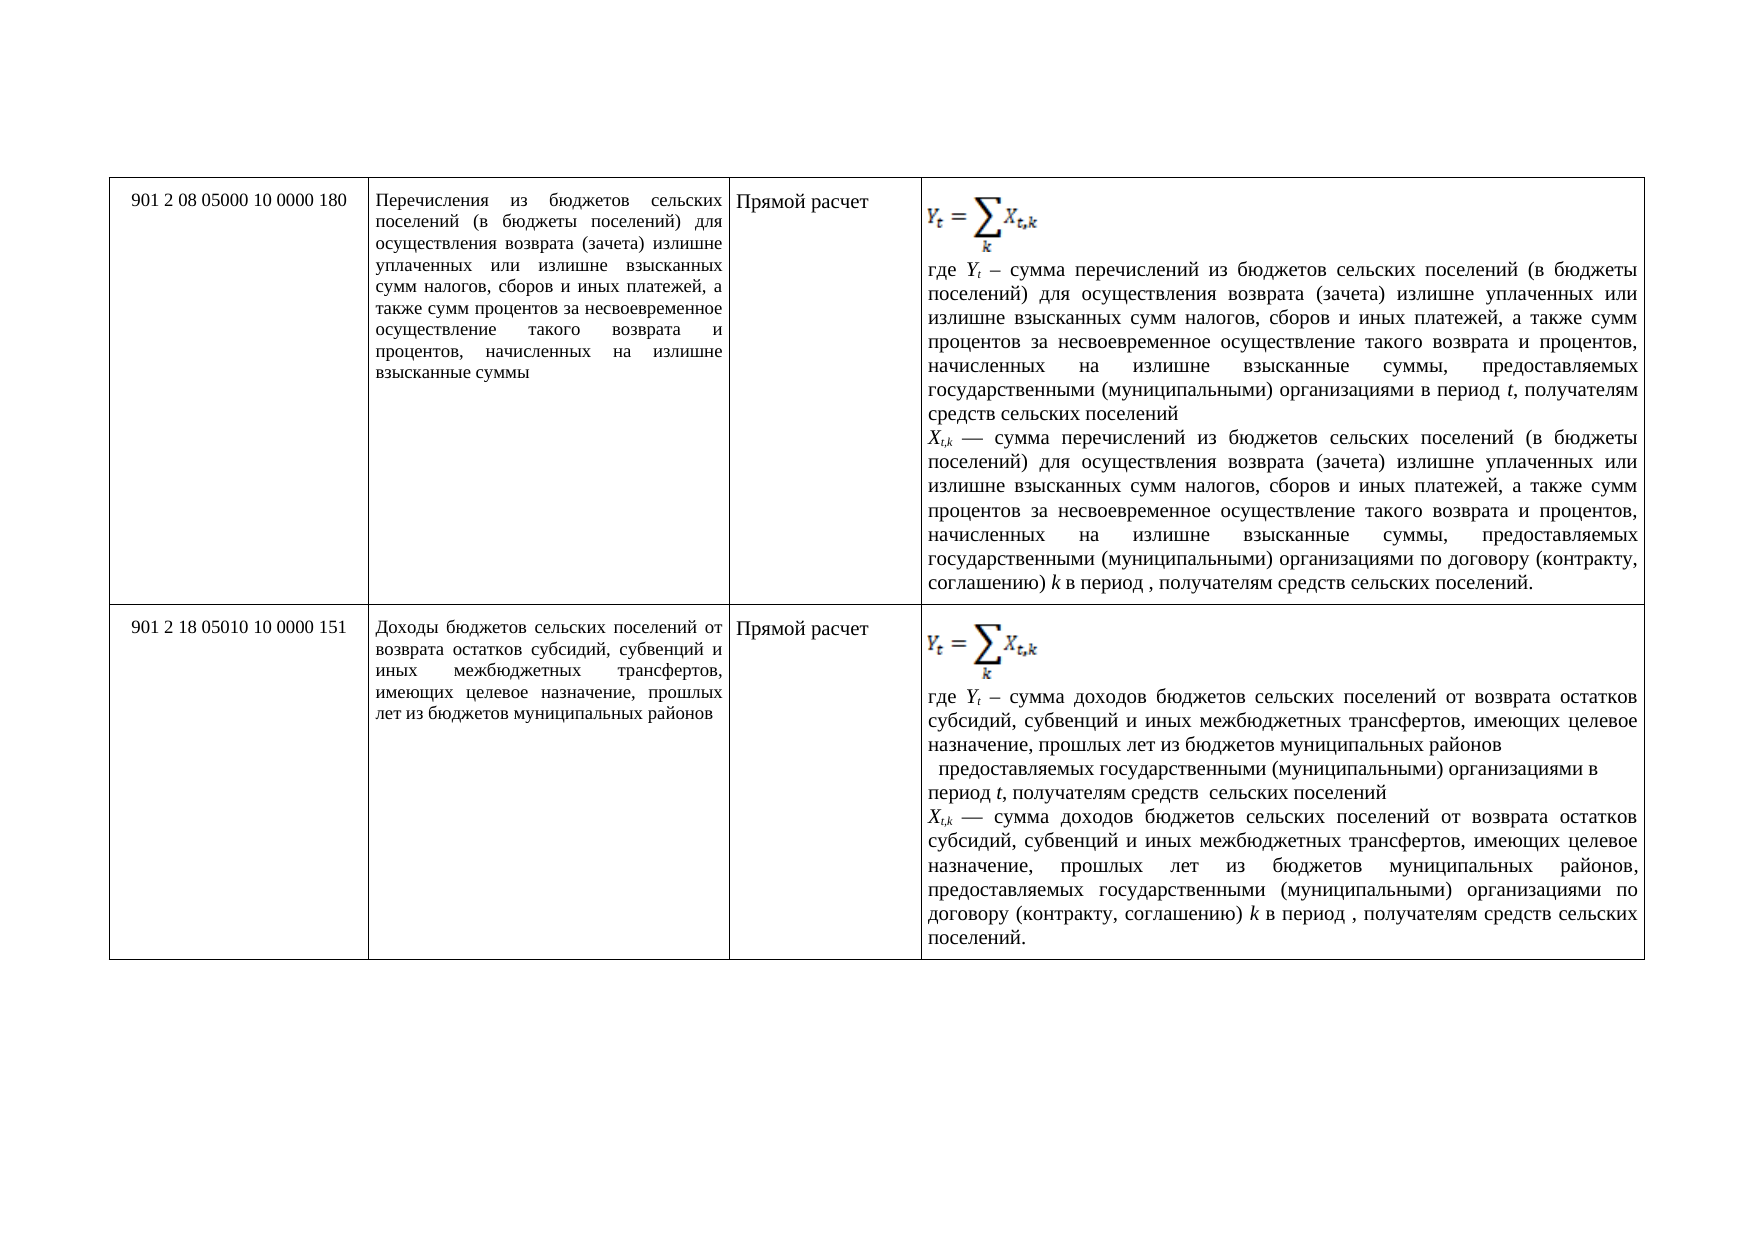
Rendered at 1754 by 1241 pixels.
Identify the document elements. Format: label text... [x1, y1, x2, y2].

picture [927, 615, 1042, 679]
table_cell 901 2 18 05010 10 0000 151 [110, 605, 368, 959]
table_cell где Yt – сумма перечислений из бюджетов сельских поселений (в бюджеты поселений) для осуществления возврата (зачета) излишне уплаченных или излишне взысканных сумм налогов, сборов и иных платежей, а также сумм процентов за несвоевременное осуществление такого возврата и процентов, начисленных на излишне взысканные суммы, предоставляемых государственными (муниципальными) организациями в период t, получателям средств сельских поселений Xt,k — сумма перечислений из бюджетов сельских поселений (в бюджеты поселений) для осуществления возврата (зачета) излишне уплаченных или излишне взысканных сумм налогов, сборов и иных платежей, а также сумм процентов за несвоевременное осуществление такого возврата и процентов, начисленных на излишне взысканные суммы, предоставляемых государственными (муниципальными) организациями по договору (контракту, соглашению) k в период , получателям средств сельских поселений. [922, 178, 1644, 604]
table_cell Прямой расчет [730, 605, 921, 959]
table_cell Перечисления из бюджетов сельских поселений (в бюджеты поселений) для осуществления возврата (зачета) излишне уплаченных или излишне взысканных сумм налогов, сборов и иных платежей, а также сумм процентов за несвоевременное осуществление такого возврата и процентов, начисленных на излишне взысканные суммы [369, 178, 729, 604]
table_cell где Yt – сумма доходов бюджетов сельских поселений от возврата остатков субсидий, субвенций и иных межбюджетных трансфертов, имеющих целевое назначение, прошлых лет из бюджетов муниципальных районов предоставляемых государственными (муниципальными) организациями в период t, получателям средств сельских поселений Xt,k — сумма доходов бюджетов сельских поселений от возврата остатков субсидий, субвенций и иных межбюджетных трансфертов, имеющих целевое назначение, прошлых лет из бюджетов муниципальных районов, предоставляемых государственными (муниципальными) организациями по договору (контракту, соглашению) k в период , получателям средств сельских поселений. [922, 605, 1644, 959]
table_cell Прямой расчет [730, 178, 921, 604]
table_cell 901 2 08 05000 10 0000 180 [110, 178, 368, 604]
picture [927, 188, 1042, 252]
table_cell Доходы бюджетов сельских поселений от возврата остатков субсидий, субвенций и иных межбюджетных трансфертов, имеющих целевое назначение, прошлых лет из бюджетов муниципальных районов [369, 605, 729, 959]
